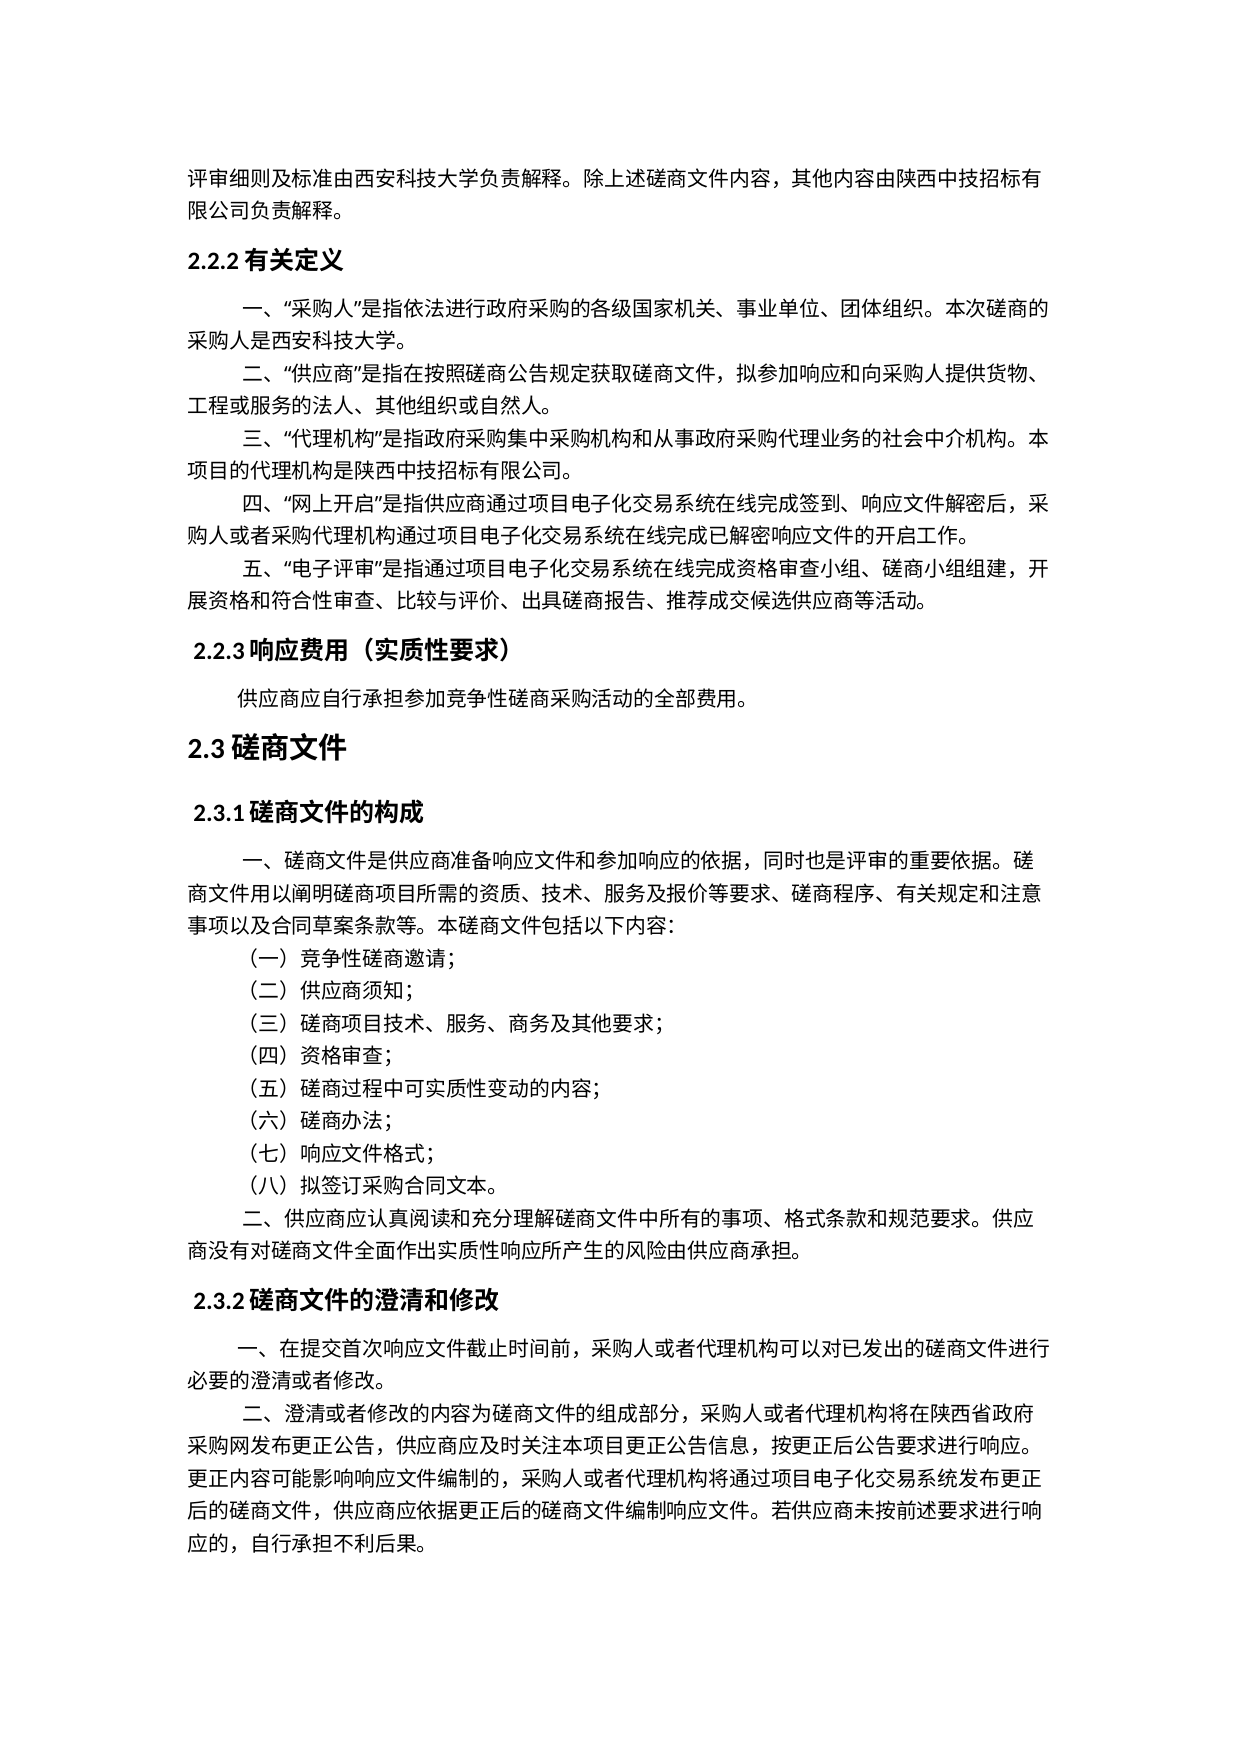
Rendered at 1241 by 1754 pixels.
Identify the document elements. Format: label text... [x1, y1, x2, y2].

text （四）资格审查； [187, 1039, 1053, 1072]
text 一、“采购人”是指依法进行政府采购的各级国家机关、事业单位、团体组织。本次磋商的采购人是西安科技大学。 [187, 292, 1053, 357]
text 供应商应自行承担参加竞争性磋商采购活动的全部费用。 [187, 682, 1053, 714]
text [187, 162, 1053, 227]
text 2.2.2有关定义 [187, 227, 1053, 292]
text （一）竞争性磋商邀请； [187, 942, 1053, 974]
text 二、“供应商”是指在按照磋商公告规定获取磋商文件，拟参加响应和向采购人提供货物、工程或服务的法人、其他组织或自然人。 [187, 357, 1053, 422]
text （六）磋商办法； [187, 1104, 1053, 1137]
text 2.3磋商文件 [187, 714, 1053, 779]
text （三）磋商项目技术、服务、商务及其他要求； [187, 1007, 1053, 1039]
text （八）拟签订采购合同文本。 [187, 1169, 1053, 1202]
text （五）磋商过程中可实质性变动的内容； [187, 1072, 1053, 1104]
text 四、“网上开启”是指供应商通过项目电子化交易系统在线完成签到、响应文件解密后，采购人或者采购代理机构通过项目电子化交易系统在线完成已解密响应文件的开启工作。 [187, 487, 1053, 552]
text （七）响应文件格式； [187, 1137, 1053, 1169]
text 2.2.3响应费用（实质性要求） [187, 617, 1053, 682]
text 一、在提交首次响应文件截止时间前，采购人或者代理机构可以对已发出的磋商文件进行必要的澄清或者修改。 [187, 1332, 1053, 1397]
text 二、澄清或者修改的内容为磋商文件的组成部分，采购人或者代理机构将在陕西省政府采购网发布更正公告，供应商应及时关注本项目更正公告信息，按更正后公告要求进行响应。更正内容可能影响响应文件编制的，采购人或者代理机构将通过项目电子化交易系统发布更正后的磋商文件，供应商应依据更正后的磋商文件编制响应文件。若供应商未按前述要求进行响应的，自行承担不利后果。 [187, 1397, 1053, 1559]
text 2.3.2磋商文件的澄清和修改 [187, 1267, 1053, 1332]
text 五、“电子评审”是指通过项目电子化交易系统在线完成资格审查小组、磋商小组组建，开展资格和符合性审查、比较与评价、出具磋商报告、推荐成交候选供应商等活动。 [187, 552, 1053, 617]
text （二）供应商须知； [187, 974, 1053, 1007]
text 2.3.1磋商文件的构成 [187, 779, 1053, 844]
text 二、供应商应认真阅读和充分理解磋商文件中所有的事项、格式条款和规范要求。供应商没有对磋商文件全面作出实质性响应所产生的风险由供应商承担。 [187, 1202, 1053, 1267]
text 一、磋商文件是供应商准备响应文件和参加响应的依据，同时也是评审的重要依据。磋商文件用以阐明磋商项目所需的资质、技术、服务及报价等要求、磋商程序、有关规定和注意事项以及合同草案条款等。本磋商文件包括以下内容： [187, 844, 1053, 942]
text 三、“代理机构”是指政府采购集中采购机构和从事政府采购代理业务的社会中介机构。本项目的代理机构是陕西中技招标有限公司。 [187, 422, 1053, 487]
